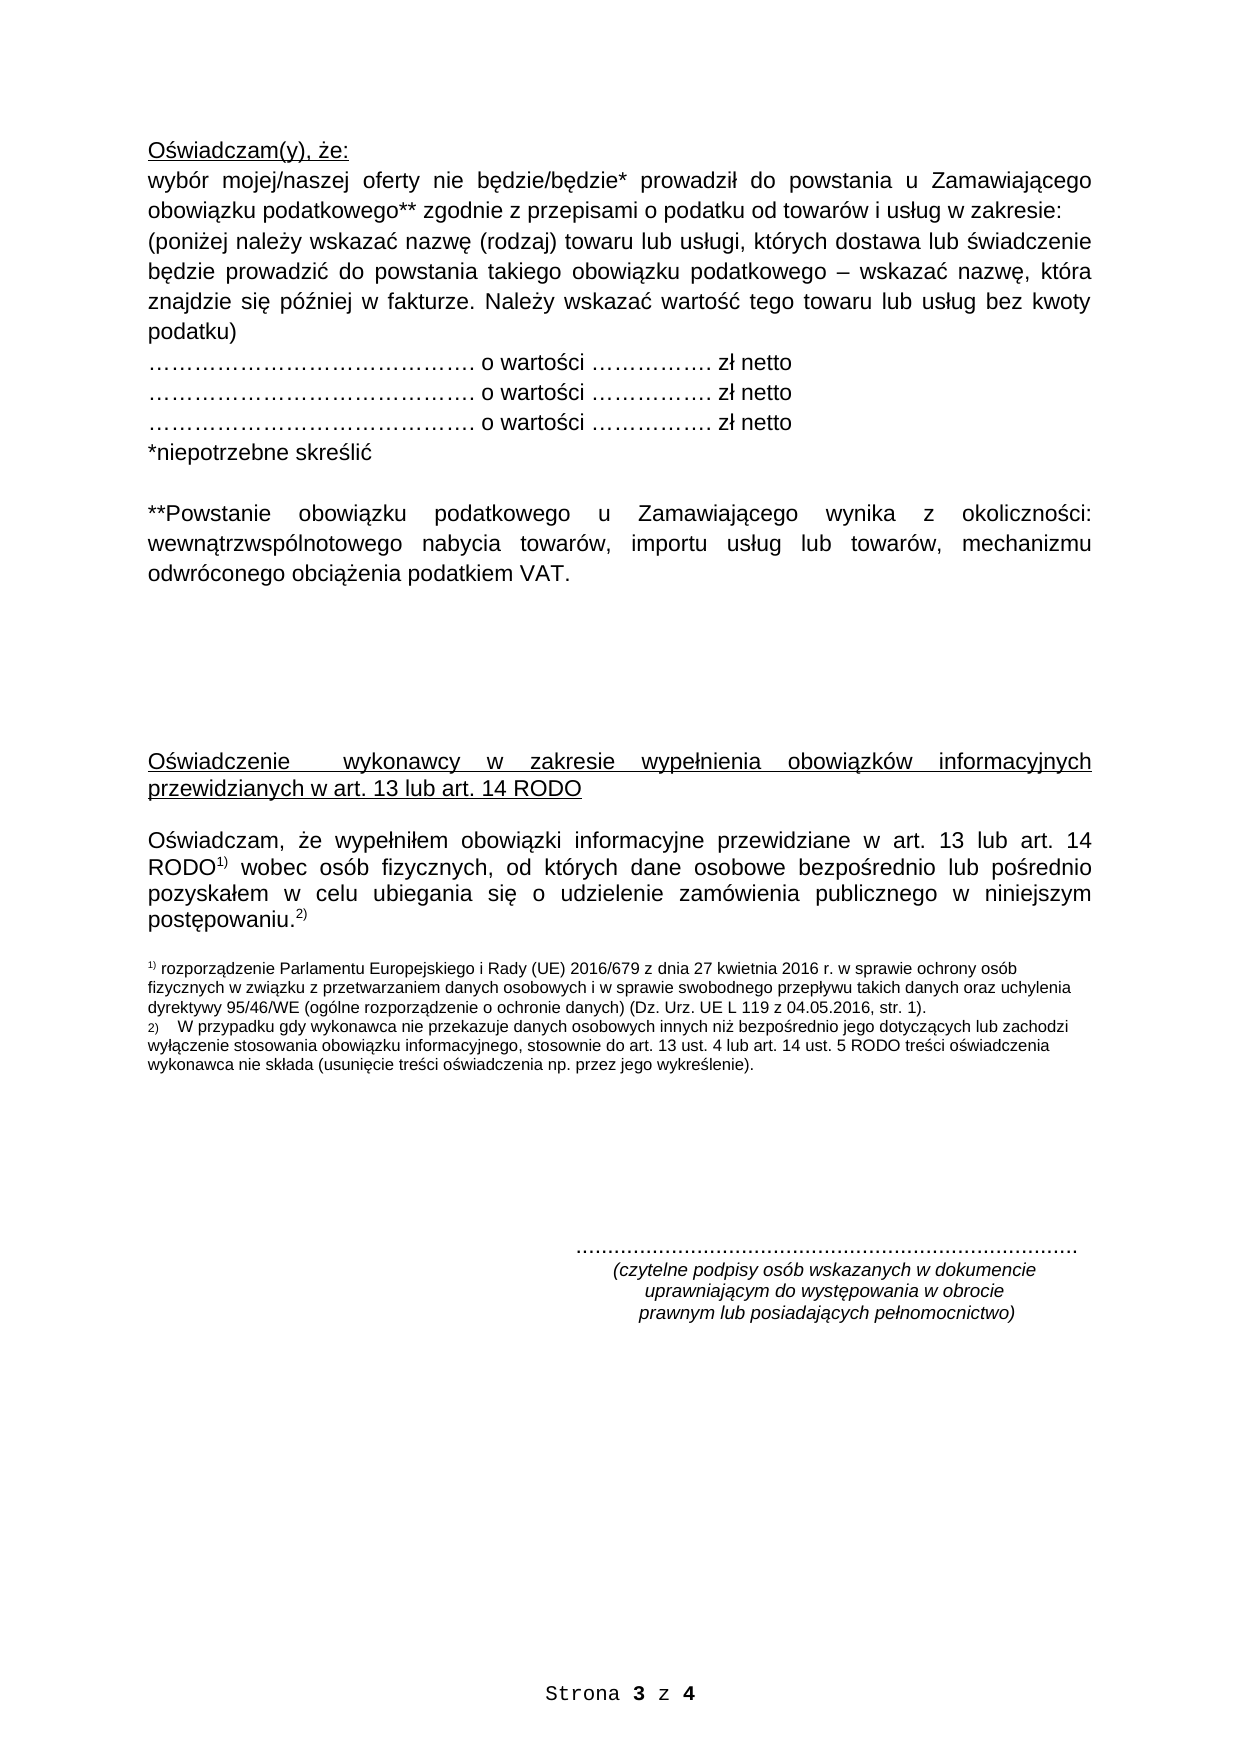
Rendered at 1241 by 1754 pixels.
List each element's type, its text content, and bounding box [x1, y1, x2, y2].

text (czytelne podpisy osób wskazanych w dokumencie [148, 1259, 1092, 1280]
text ……………………………………. o wartości ……………. zł netto [148, 348, 1092, 375]
text Oświadczam(y), że: [148, 137, 1092, 163]
text uprawniającym do występowania w obrocie [148, 1280, 1092, 1302]
text Oświadczam, że wypełniłem obowiązki informacyjne przewidziane w art. 13 lub art. 14 RODO1) wobec osób fizycznych, od których dane osobowe bezpośrednio lub pośrednio pozyskałem w celu ubiegania się o udzielenie zamówienia publicznego w niniejszym postępowaniu.2) [148, 827, 1092, 933]
list W przypadku gdy wykonawca nie przekazuje danych osobowych innych niż bezpośrednio jego dotyczących lub zachodzi wyłączenie stosowania obowiązku informacyjnego, stosownie do art. 13 ust. 4 lub art. 14 ust. 5 RODO treści oświadczenia wykonawca nie składa (usunięcie treści oświadczenia np. przez jego wykreślenie). [148, 1017, 1092, 1074]
text prawnym lub posiadających pełnomocnictwo) [148, 1302, 1092, 1323]
text *niepotrzebne skreślić [148, 439, 1092, 466]
text 1) rozporządzenie Parlamentu Europejskiego i Rady (UE) 2016/679 z dnia 27 kwietnia 2016 r. w sprawie ochrony osób fizycznych w związku z przetwarzaniem danych osobowych i w sprawie swobodnego przepływu takich danych oraz uchylenia dyrektywy 95/46/WE (ogólne rozporządzenie o ochronie danych) (Dz. Urz. UE L 119 z 04.05.2016, str. 1). [148, 959, 1092, 1017]
text Oświadczenie wykonawcy w zakresie wypełnienia obowiązków informacyjnych przewidzianych w art. 13 lub art. 14 RODO [148, 772, 1092, 801]
text (poniżej należy wskazać nazwę (rodzaj) towaru lub usługi, których dostawa lub świadczenie będzie prowadzić do powstania takiego obowiązku podatkowego – wskazać nazwę, która znajdzie się później w fakturze. Należy wskazać wartość tego towaru lub usług bez kwoty podatku) [148, 228, 1092, 345]
text ……………………………………. o wartości ……………. zł netto [148, 409, 1092, 435]
text Oświadczenie wykonawcy w zakresie wypełnienia obowiązków informacyjnych przewidzianych w art. 13 lub art. 14 RODO [148, 748, 1092, 771]
text **Powstanie obowiązku podatkowego u Zamawiającego wynika z okoliczności: wewnątrzwspólnotowego nabycia towarów, importu usług lub towarów, mechanizmu odwróconego obciążenia podatkiem VAT. [148, 499, 1092, 586]
text wybór mojej/naszej oferty nie będzie/będzie* prowadził do powstania u Zamawiającego obowiązku podatkowego** zgodnie z przepisami o podatku od towarów i usług w zakresie: [148, 167, 1092, 224]
text ............................................................................... [148, 1232, 1092, 1259]
text ……………………………………. o wartości ……………. zł netto [148, 379, 1092, 405]
